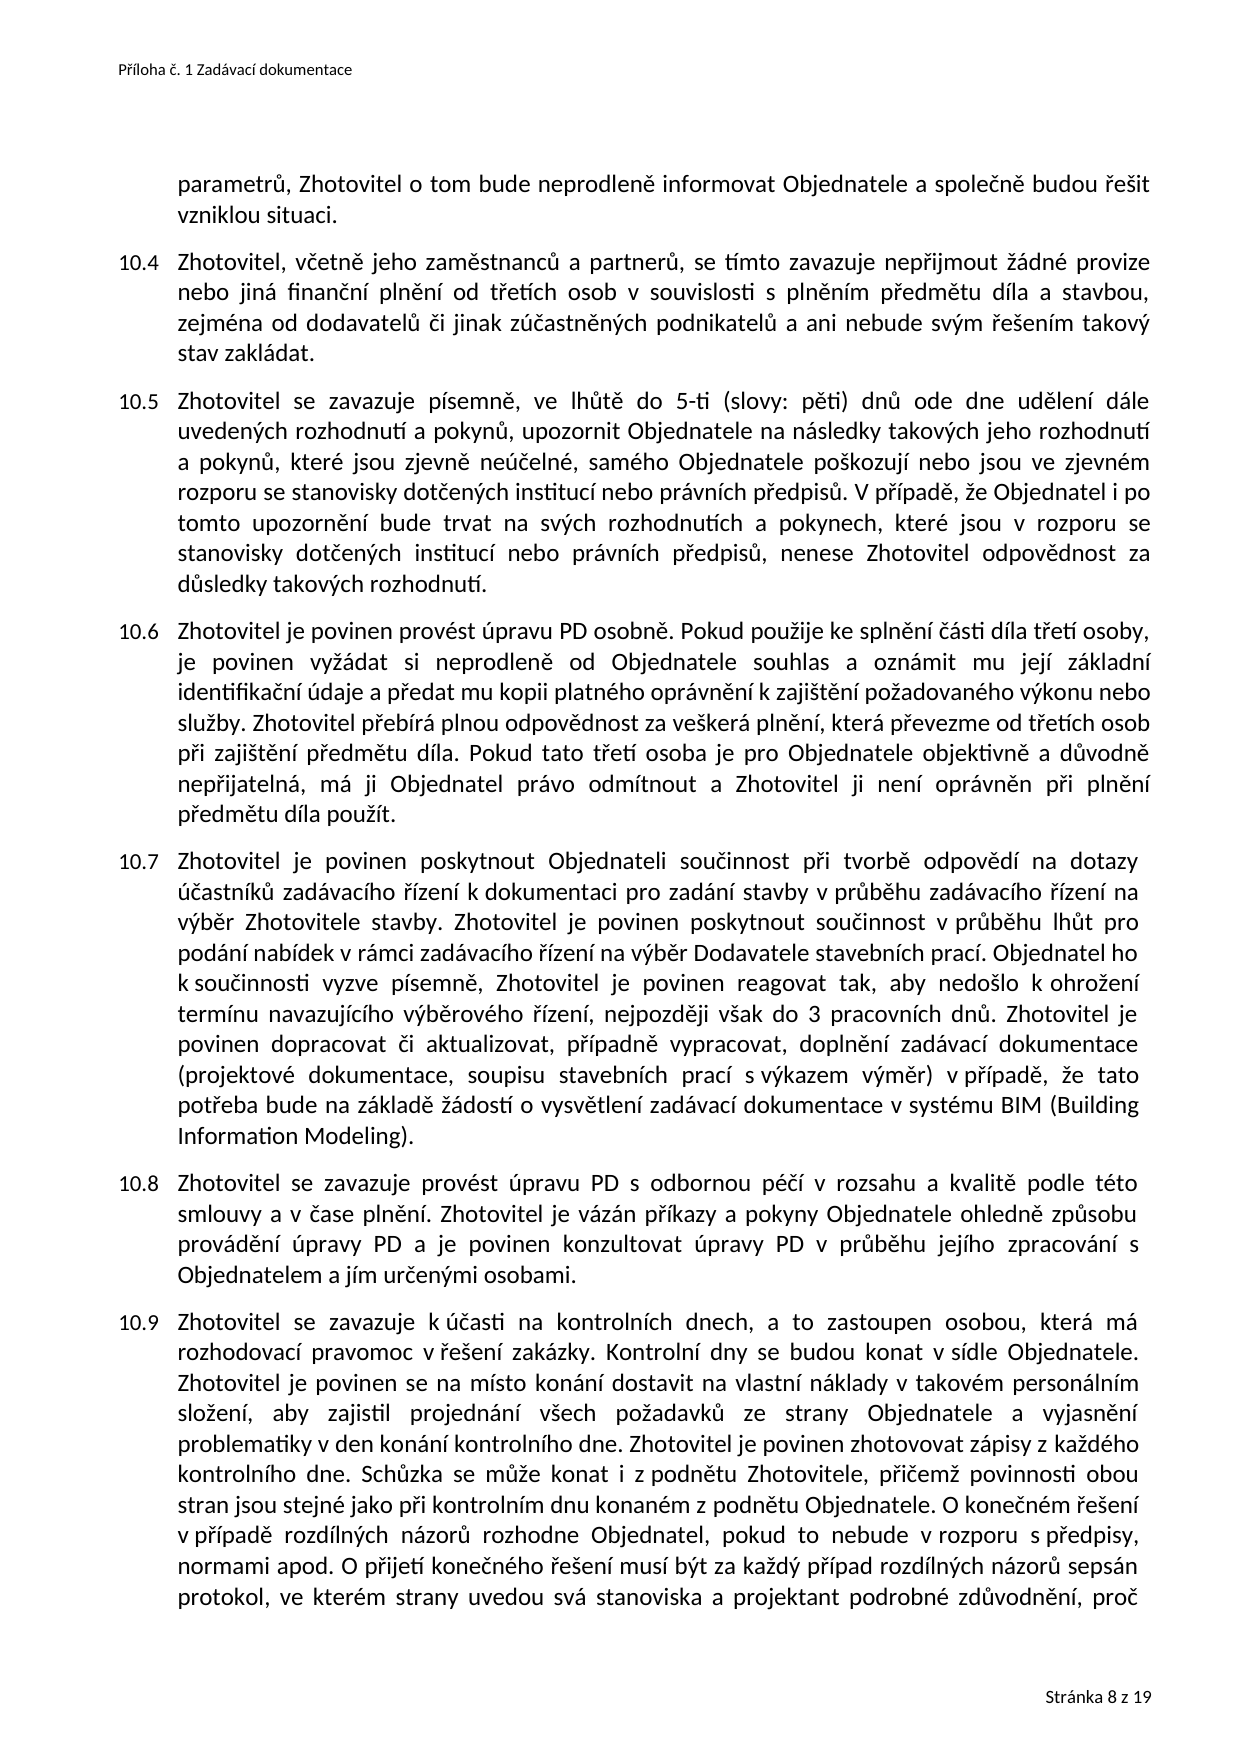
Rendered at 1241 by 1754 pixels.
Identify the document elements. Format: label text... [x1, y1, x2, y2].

list Zhotovitel, včetně jeho zaměstnanců a partnerů, se tímto zavazuje nepřijmout žádné provize nebo jiná finanční plnění od třetích osob v souvislosti s plněním předmětu díla a stavbou, zejména od dodavatelů či jinak zúčastněných podnikatelů a ani nebude svým řešením takový stav zakládat. [118, 246, 1152, 368]
list Zhotovitel se zavazuje písemně, ve lhůtě do 5-ti (slovy: pěti) dnů ode dne udělení dále uvedených rozhodnutí a pokynů, upozornit Objednatele na následky takových jeho rozhodnutí a pokynů, které jsou zjevně neúčelné, samého Objednatele poškozují nebo jsou ve zjevném rozporu se stanovisky dotčených institucí nebo právních předpisů. V případě, že Objednatel i po tomto upozornění bude trvat na svých rozhodnutích a pokynech, které jsou v rozporu se stanovisky dotčených institucí nebo právních předpisů, nenese Zhotovitel odpovědnost za důsledky takových rozhodnutí. [118, 385, 1152, 598]
list Zhotovitel je povinen poskytnout Objednateli součinnost při tvorbě odpovědí na dotazy účastníků zadávacího řízení k dokumentaci pro zadání stavby v průběhu zadávacího řízení na výběr Zhotovitele stavby. Zhotovitel je povinen poskytnout součinnost v průběhu lhůt pro podání nabídek v rámci zadávacího řízení na výběr Dodavatele stavebních prací. Objednatel ho k součinnosti vyzve písemně, Zhotovitel je povinen reagovat tak, aby nedošlo k ohrožení termínu navazujícího výběrového řízení, nejpozději však do 3 pracovních dnů. Zhotovitel je povinen dopracovat či aktualizovat, případně vypracovat, doplnění zadávací dokumentace (projektové dokumentace, soupisu stavebních prací s výkazem výměr) v případě, že tato potřeba bude na základě žádostí o vysvětlení zadávací dokumentace v systému BIM (Building Information Modeling). [118, 845, 1139, 1151]
list Zhotovitel je povinen provést úpravu PD osobně. Pokud použije ke splnění části díla třetí osoby, je povinen vyžádat si neprodleně od Objednatele souhlas a oznámit mu její základní identifikační údaje a předat mu kopii platného oprávnění k zajištění požadovaného výkonu nebo služby. Zhotovitel přebírá plnou odpovědnost za veškerá plnění, která převezme od třetích osob při zajištění předmětu díla. Pokud tato třetí osoba je pro Objednatele objektivně a důvodně nepřijatelná, má ji Objednatel právo odmítnout a Zhotovitel ji není oprávněn při plnění předmětu díla použít. [118, 615, 1152, 829]
list Zhotovitel se zavazuje provést úpravu PD s odbornou péčí v rozsahu a kvalitě podle této smlouvy a v čase plnění. Zhotovitel je vázán příkazy a pokyny Objednatele ohledně způsobu provádění úpravy PD a je povinen konzultovat úpravy PD v průběhu jejího zpracování s Objednatelem a jím určenými osobami. [118, 1167, 1139, 1289]
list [118, 168, 1152, 229]
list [118, 1306, 1139, 1611]
